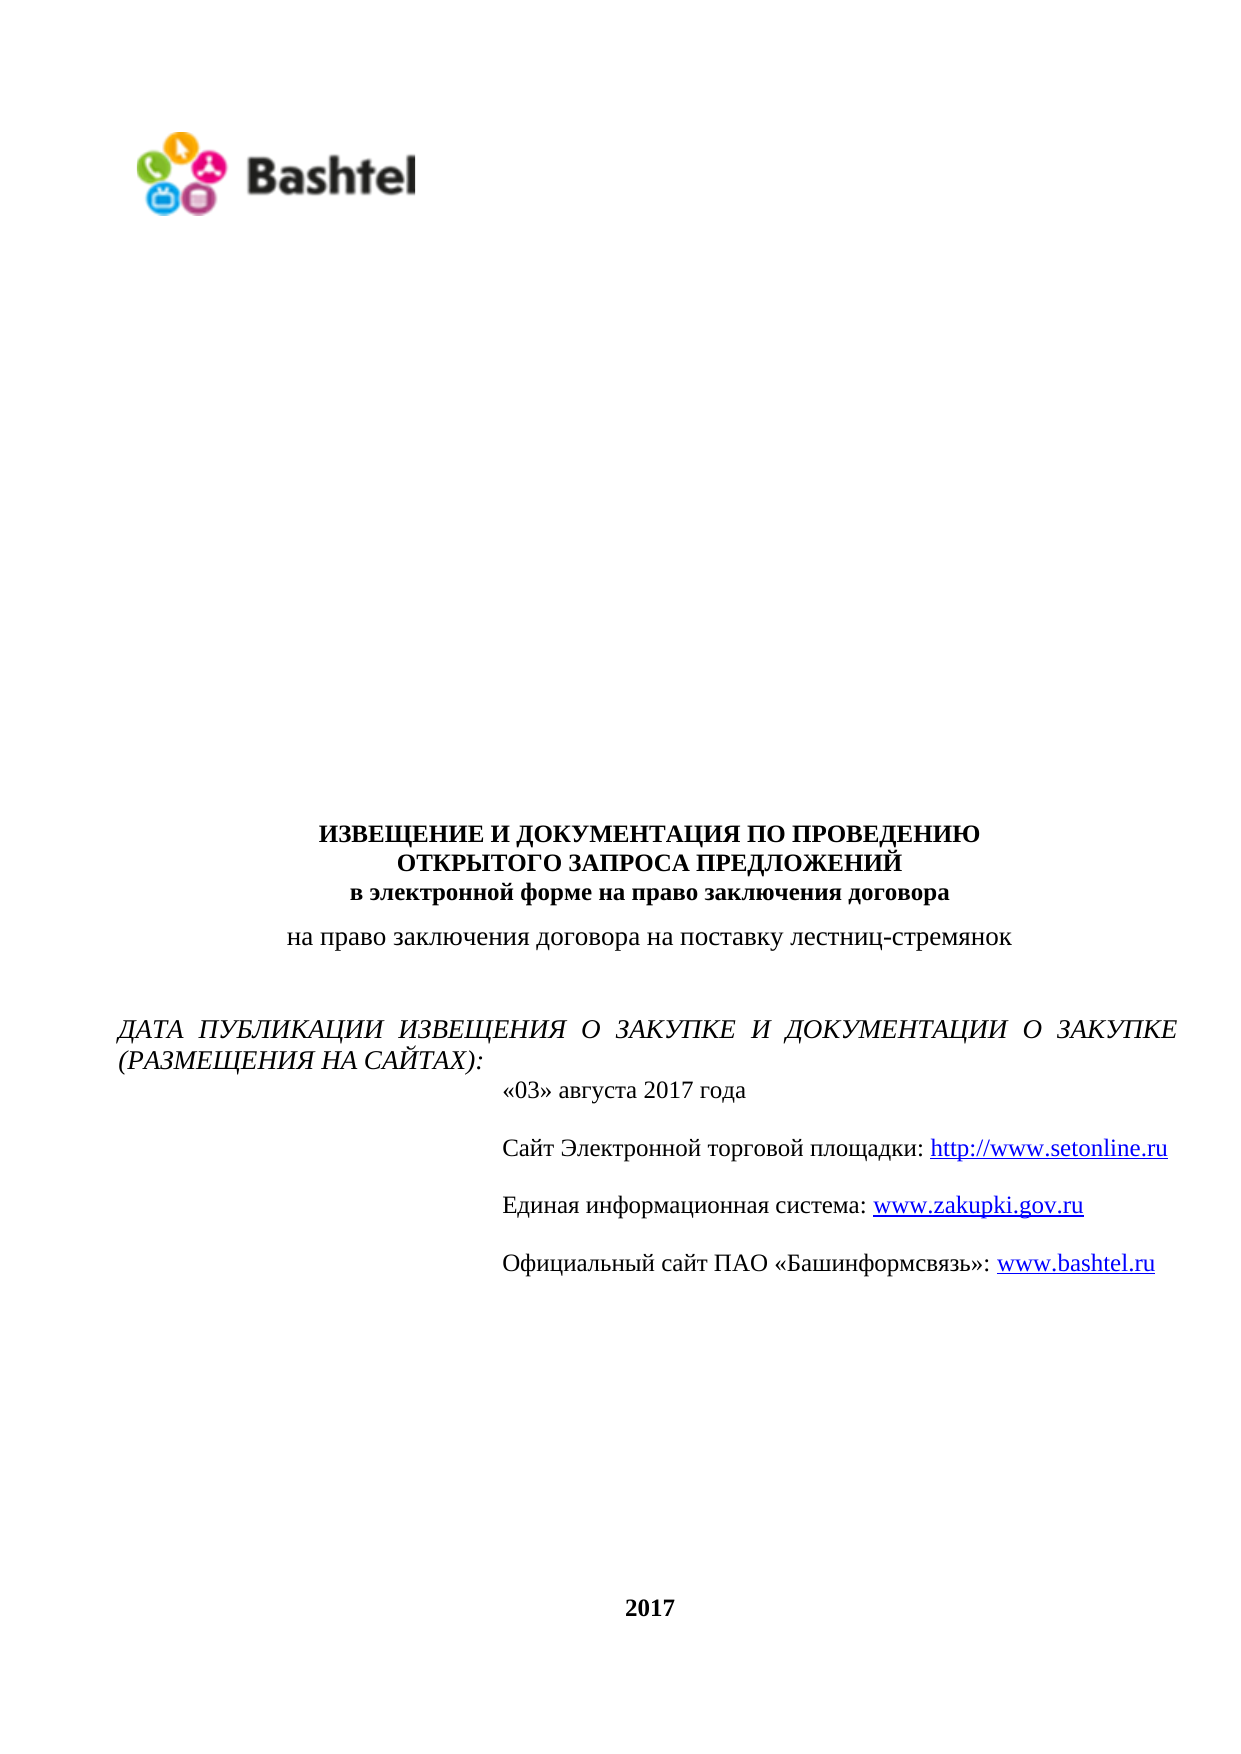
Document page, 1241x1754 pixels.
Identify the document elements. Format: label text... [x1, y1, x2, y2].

text на право заключения договора на поставку лестниц-стремянок [118, 920, 1181, 951]
text ИЗВЕЩЕНИЕ И ДОКУМЕНТАЦИЯ ПО ПРОВЕДЕНИЮ [118, 819, 1181, 848]
text «03» августа 2017 года [502, 1075, 1181, 1104]
text в электронной форме на право заключения договора [118, 877, 1181, 905]
text 2017 [118, 1593, 1181, 1622]
text ОТКРЫТОГО ЗАПРОСА ПРЕДЛОЖЕНИЙ [118, 848, 1181, 877]
text ДАТА ПУБЛИКАЦИИ ИЗВЕЩЕНИЯ О ЗАКУПКЕ И ДОКУМЕНТАЦИИ О ЗАКУПКЕ (РАЗМЕЩЕНИЯ НА САЙТАХ): [118, 1013, 1181, 1075]
picture [136, 132, 415, 216]
text Официальный сайт ПАО «Башинформсвязь»: www.bashtel.ru [502, 1248, 1181, 1277]
text Сайт Электронной торговой площадки: http://www.setonline.ru [502, 1133, 1181, 1162]
text Единая информационная система: www.zakupki.gov.ru [502, 1190, 1181, 1219]
